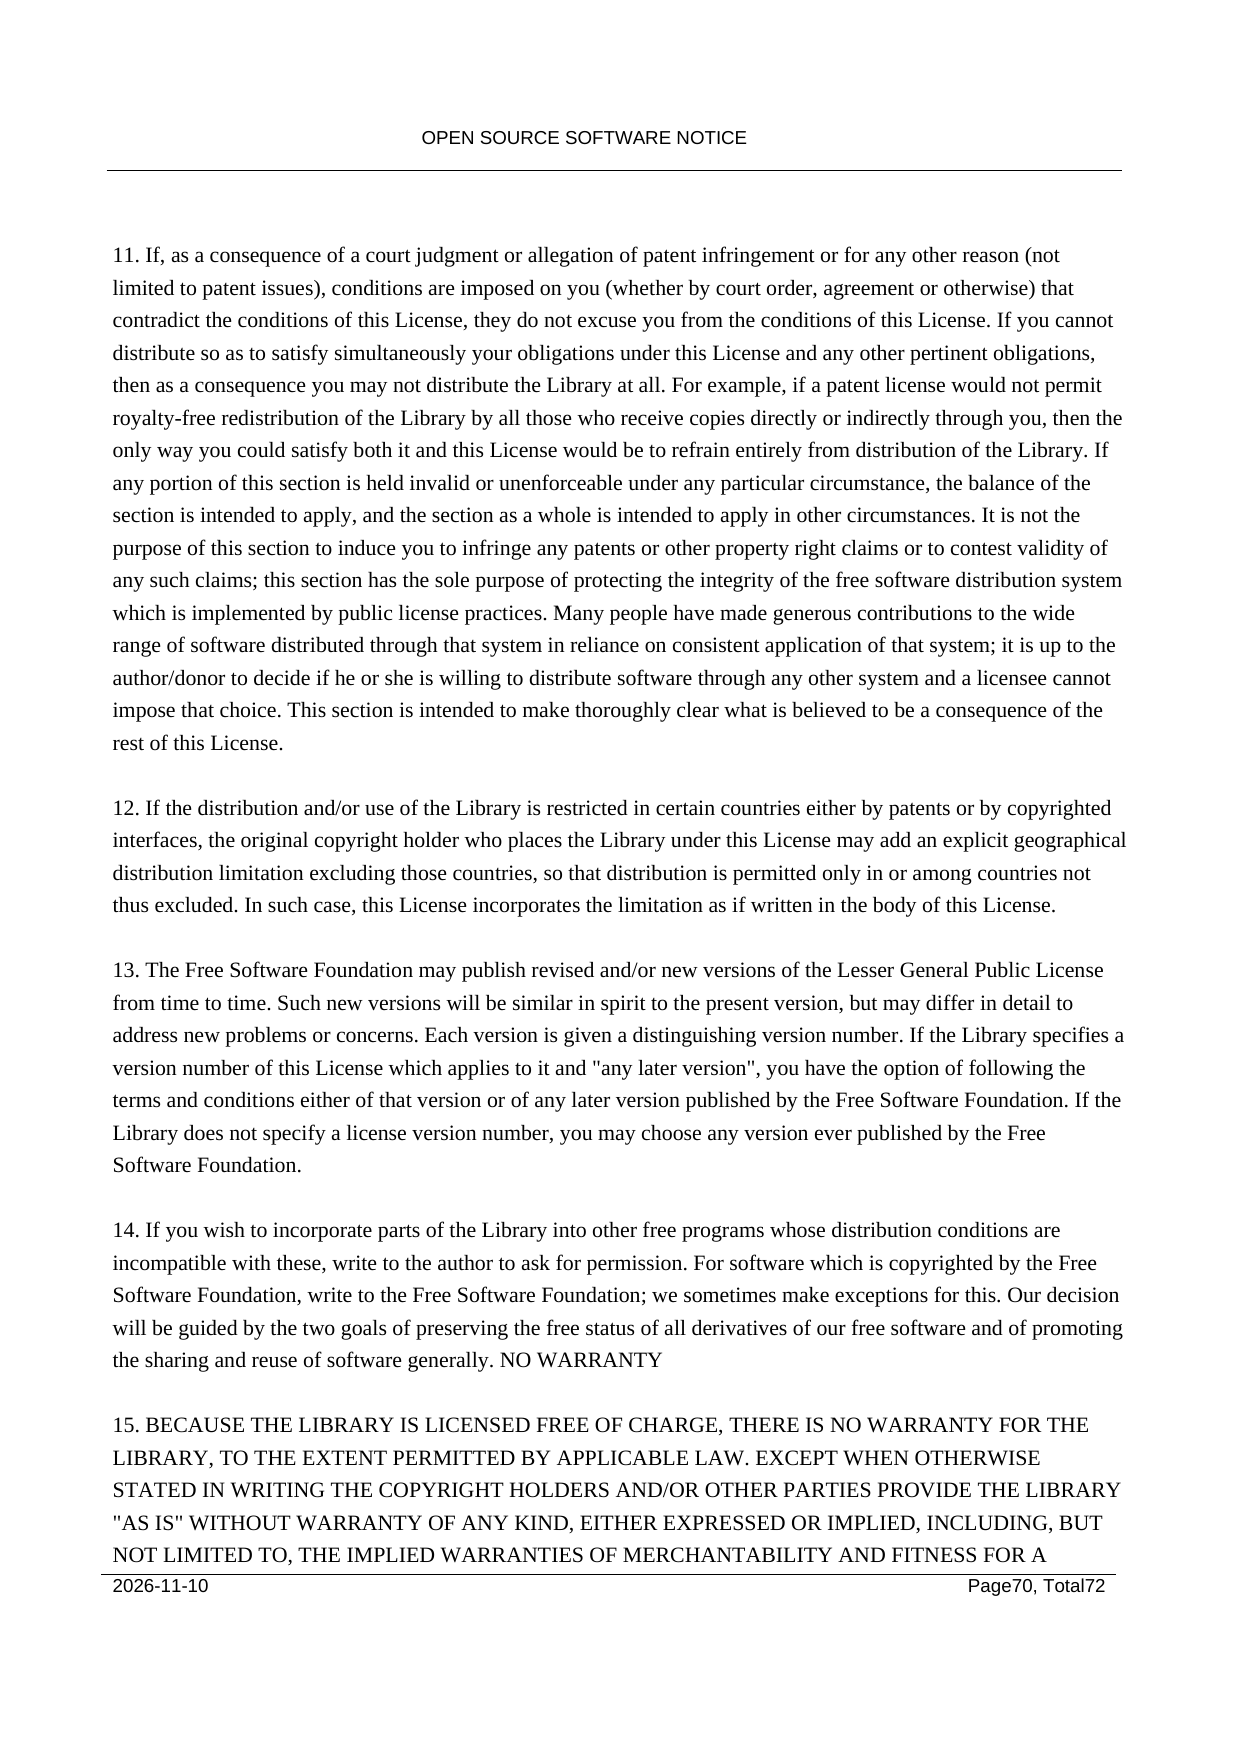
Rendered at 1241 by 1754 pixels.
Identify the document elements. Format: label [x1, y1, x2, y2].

text [112, 206, 1128, 1571]
